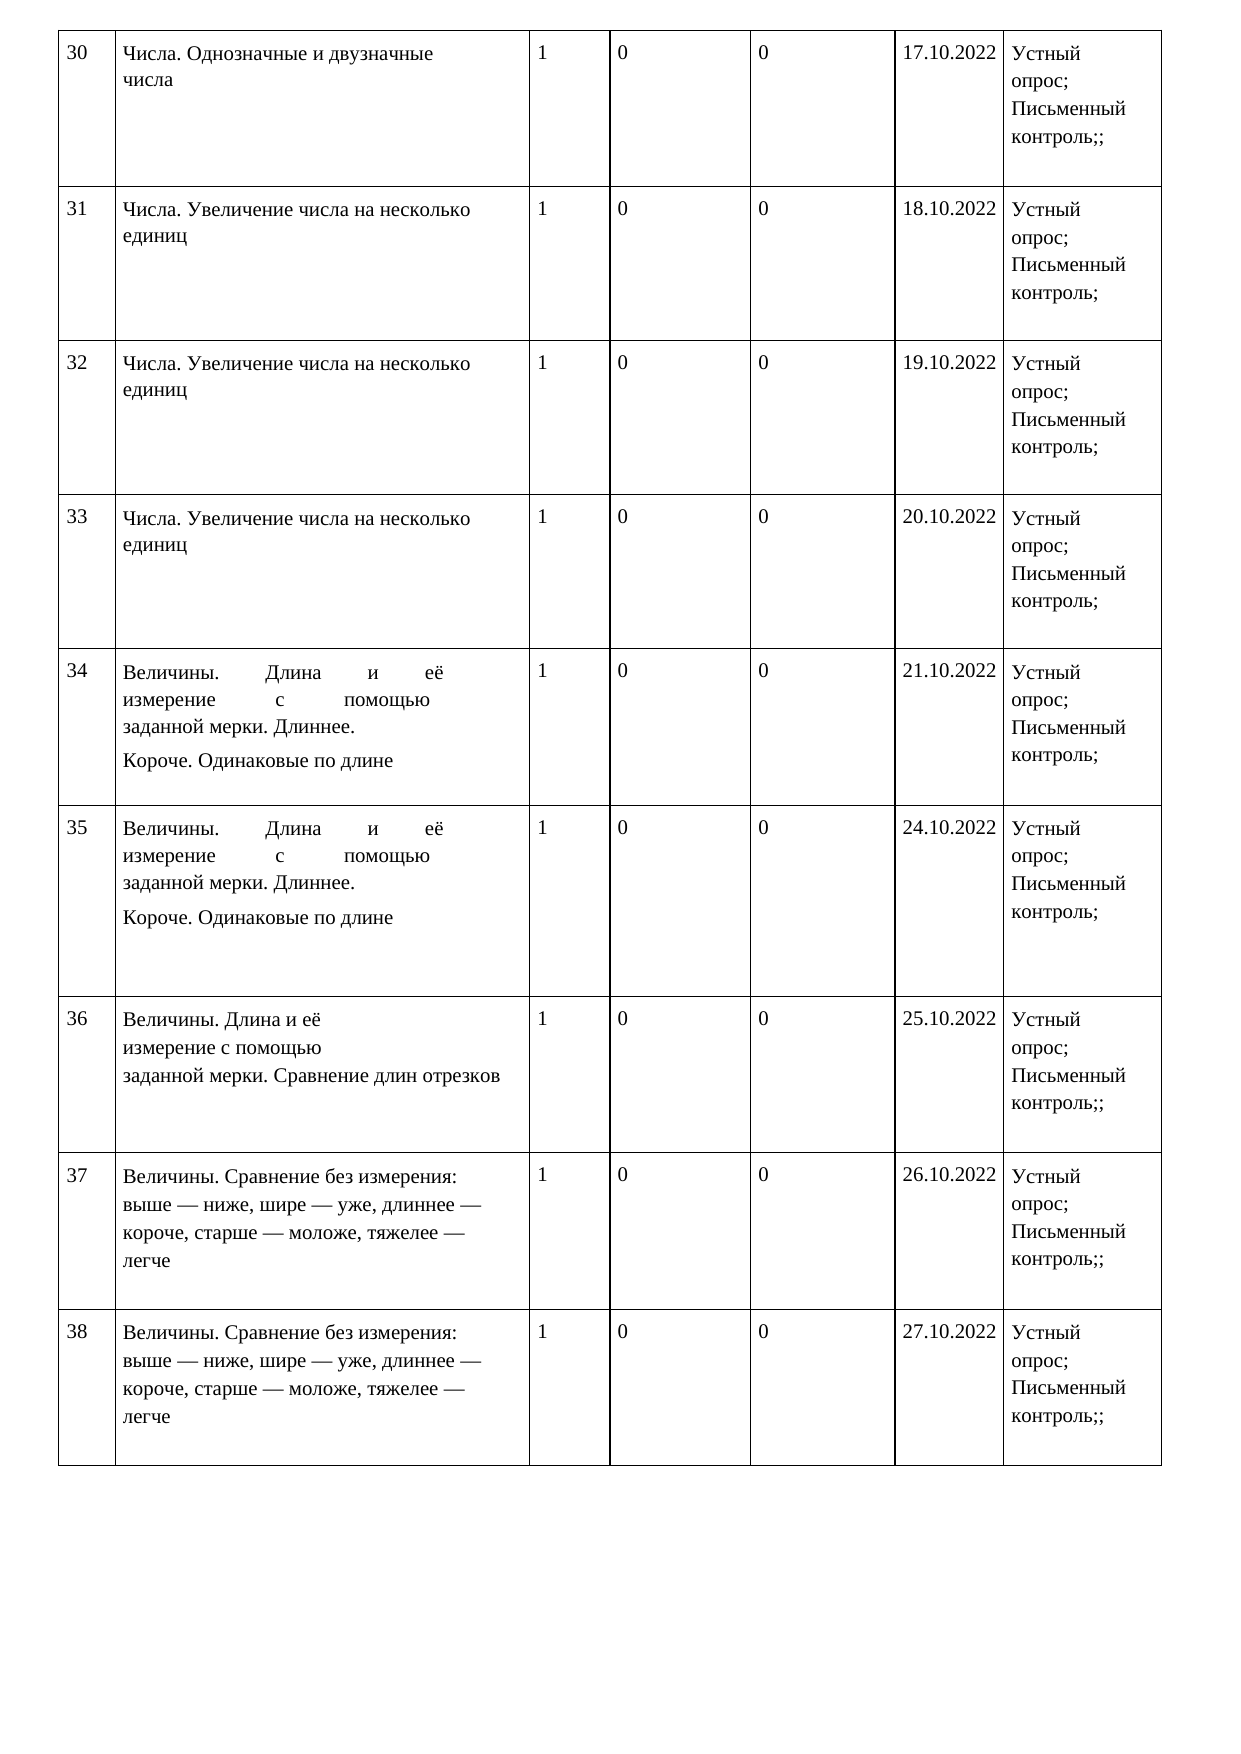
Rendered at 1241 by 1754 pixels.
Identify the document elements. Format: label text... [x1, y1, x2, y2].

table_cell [1004, 31, 1161, 186]
table_cell Устный опрос; Письменный контроль;; [1004, 997, 1161, 1152]
table_cell 0 [611, 187, 750, 340]
table_cell 1 [530, 31, 609, 186]
table_cell Числа. Увеличение числа на несколько единиц [116, 495, 529, 648]
table_cell Величины. Длина и её измерение с помощью заданной мерки. Длиннее. Короче. Одинаковые по длине [116, 649, 529, 804]
table_cell 36 [59, 997, 115, 1152]
table_cell Устный опрос; Письменный контроль; [1004, 649, 1161, 804]
table_cell 0 [611, 1310, 750, 1465]
table_cell 1 [530, 1153, 609, 1309]
table_cell 1 [530, 649, 609, 804]
table_cell Устный опрос; Письменный контроль;; [1004, 1153, 1161, 1309]
table_cell 0 [751, 649, 894, 804]
table_cell 1 [530, 997, 609, 1152]
table_cell 38 [59, 1310, 115, 1465]
table_cell 0 [611, 649, 750, 804]
table_cell 0 [751, 341, 894, 494]
table_cell 0 [751, 997, 894, 1152]
table_cell Устный опрос; Письменный контроль; [1004, 187, 1161, 340]
table_cell 0 [751, 31, 894, 186]
table_cell Величины. Сравнение без измерения: выше — ниже, шире — уже, длиннее —короче, старше — моложе, тяжелее — легче [116, 1153, 529, 1309]
table_cell 31 [59, 187, 115, 340]
table_cell 19.10.2022 [896, 341, 1003, 494]
table_cell 21.10.2022 [896, 649, 1003, 804]
table_cell Числа. Увеличение числа на несколько единиц [116, 187, 529, 340]
table_cell 0 [751, 187, 894, 340]
table_cell 1 [530, 495, 609, 648]
table_cell 0 [751, 1310, 894, 1465]
table_cell 0 [611, 341, 750, 494]
table_cell 32 [59, 341, 115, 494]
table_cell Величины. Длина и её измерение с помощью заданной мерки. Сравнение длин отрезков [116, 997, 529, 1152]
table_cell 26.10.2022 [896, 1153, 1003, 1309]
table_cell 18.10.2022 [896, 187, 1003, 340]
table_cell 34 [59, 649, 115, 804]
table_cell 0 [611, 997, 750, 1152]
table_cell 33 [59, 495, 115, 648]
table_cell 17.10.2022 [896, 31, 1003, 186]
table_cell 24.10.2022 [896, 806, 1003, 996]
table_cell Числа. Увеличение числа на несколько единиц [116, 341, 529, 494]
table_cell 0 [611, 495, 750, 648]
table_cell 0 [751, 1153, 894, 1309]
table_cell 35 [59, 806, 115, 996]
table_cell 30 [59, 31, 115, 186]
table_cell 27.10.2022 [896, 1310, 1003, 1465]
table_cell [116, 31, 529, 186]
table_cell Устный опрос; Письменный контроль; [1004, 806, 1161, 996]
table_cell 0 [611, 31, 750, 186]
table_cell 0 [611, 806, 750, 996]
table_cell 1 [530, 806, 609, 996]
table_cell 0 [751, 806, 894, 996]
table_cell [1004, 1310, 1161, 1465]
table_cell 20.10.2022 [896, 495, 1003, 648]
table_cell Величины. Длина и её измерение с помощью заданной мерки. Длиннее. Короче. Одинаковые по длине [116, 806, 529, 996]
table_cell 25.10.2022 [896, 997, 1003, 1152]
table_cell 0 [611, 1153, 750, 1309]
table_cell 1 [530, 187, 609, 340]
table_cell Устный опрос; Письменный контроль; [1004, 341, 1161, 494]
table_cell 0 [751, 495, 894, 648]
table_cell 37 [59, 1153, 115, 1309]
table_cell 1 [530, 341, 609, 494]
table_cell Устный опрос; Письменный контроль; [1004, 495, 1161, 648]
table_cell 1 [530, 1310, 609, 1465]
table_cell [116, 1310, 529, 1465]
